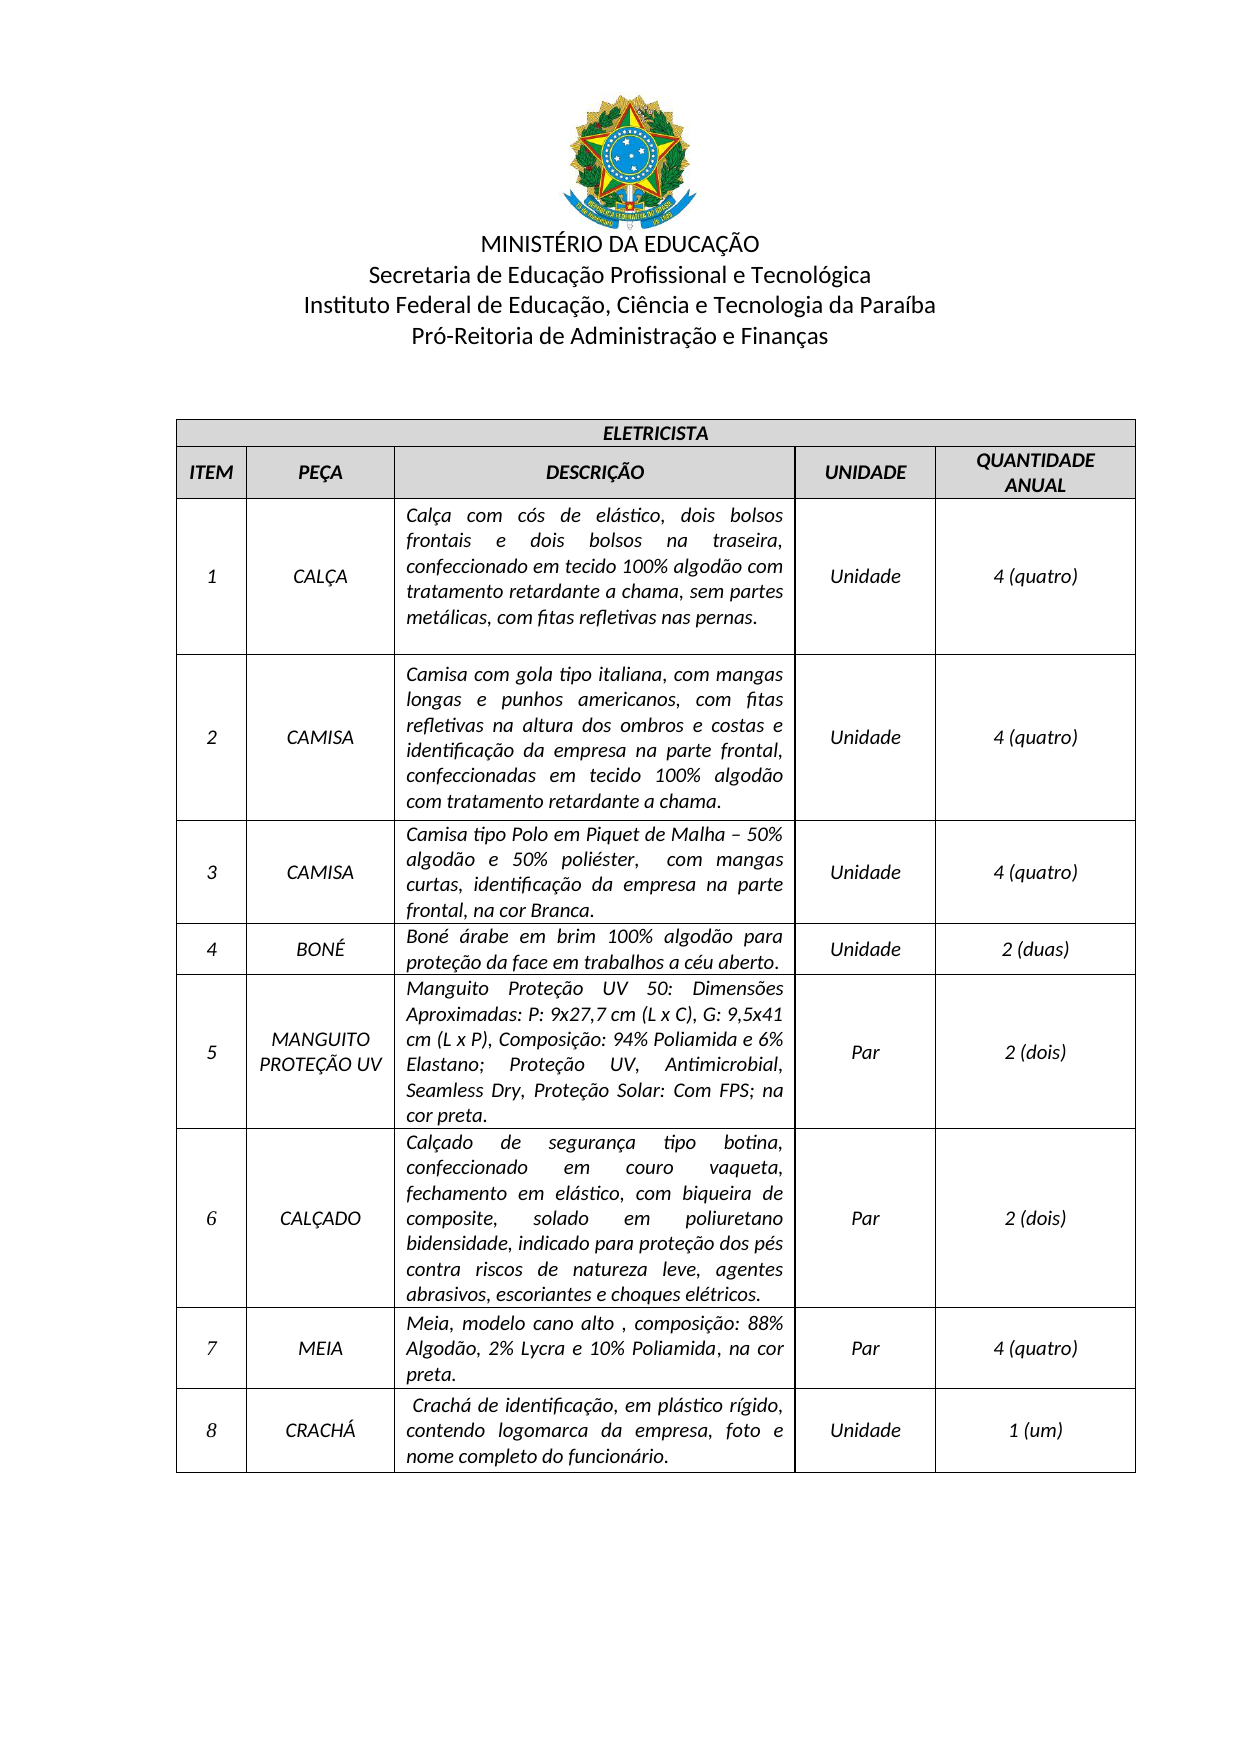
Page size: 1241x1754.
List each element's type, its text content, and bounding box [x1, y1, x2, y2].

table_cell Par [796, 1129, 935, 1307]
table_cell CAMISA [247, 821, 394, 922]
table_cell CALÇA [247, 499, 394, 654]
table_cell 1 [177, 499, 246, 654]
table_cell Unidade [796, 924, 935, 974]
table_cell 8 [177, 1389, 246, 1472]
table_cell QUANTIDADE ANUAL [936, 447, 1135, 498]
table_cell Unidade [796, 1389, 935, 1472]
table_cell Camisa tipo Polo em Piquet de Malha – 50% algodão e 50% poliéster, com mangas curtas, identificação da empresa na parte frontal, na cor Branca. [395, 821, 794, 922]
table_cell Unidade [796, 821, 935, 922]
table_cell Par [796, 975, 935, 1128]
table_cell 6 [177, 1129, 246, 1307]
table_cell CRACHÁ [247, 1389, 394, 1472]
table_cell 1 (um) [936, 1389, 1135, 1472]
table_cell Par [796, 1308, 935, 1388]
picture [558, 92, 701, 233]
table_cell CALÇADO [247, 1129, 394, 1307]
table_cell 4 (quatro) [936, 1308, 1135, 1388]
table_cell PEÇA [247, 447, 394, 498]
table_cell Meia, modelo cano alto , composição: 88% Algodão, 2% Lycra e 10% Poliamida, na cor preta. [395, 1308, 794, 1388]
table_cell Manguito Proteção UV 50: Dimensões Aproximadas: P: 9x27,7 cm (L x C), G: 9,5x41 cm (L x P), Composição: 94% Poliamida e 6% Elastano; Proteção UV, Antimicrobial, Seamless Dry, Proteção Solar: Com FPS; na cor preta. [395, 975, 794, 1128]
table_cell CAMISA [247, 655, 394, 820]
table_cell ITEM [177, 447, 246, 498]
table_cell Calçado de segurança tipo botina, confeccionado em couro vaqueta, fechamento em elástico, com biqueira de composite, solado em poliuretano bidensidade, indicado para proteção dos pés contra riscos de natureza leve, agentes abrasivos, escoriantes e choques elétricos. [395, 1129, 794, 1307]
table_cell BONÉ [247, 924, 394, 974]
table_cell 4 [177, 924, 246, 974]
table_cell DESCRIÇÃO [395, 447, 794, 498]
table_cell 3 [177, 821, 246, 922]
table_cell Camisa com gola tipo italiana, com mangas longas e punhos americanos, com fitas refletivas na altura dos ombros e costas e identificação da empresa na parte frontal, confeccionadas em tecido 100% algodão com tratamento retardante a chama. [395, 655, 794, 820]
table_cell UNIDADE [796, 447, 935, 498]
table_cell 4 (quatro) [936, 655, 1135, 820]
table_cell Crachá de identiﬁcação, em plástico rígido, contendo logomarca da empresa, foto e nome completo do funcionário. [395, 1389, 794, 1472]
table_cell Boné árabe em brim 100% algodão para proteção da face em trabalhos a céu aberto. [395, 924, 794, 974]
table_cell 2 (dois) [936, 1129, 1135, 1307]
table_cell 7 [177, 1308, 246, 1388]
table_cell 2 [177, 655, 246, 820]
table_cell MANGUITO PROTEÇÃO UV [247, 975, 394, 1128]
table_cell Unidade [796, 655, 935, 820]
table_cell 4 (quatro) [936, 821, 1135, 922]
table_cell 2 (duas) [936, 924, 1135, 974]
table_cell Unidade [796, 499, 935, 654]
table_cell Calça com cós de elástico, dois bolsos frontais e dois bolsos na traseira, confeccionado em tecido 100% algodão com tratamento retardante a chama, sem partes metálicas, com fitas refletivas nas pernas. [395, 499, 794, 654]
table_cell MEIA [247, 1308, 394, 1388]
table_cell 4 (quatro) [936, 499, 1135, 654]
table_header ELETRICISTA [177, 420, 1135, 446]
table_cell 5 [177, 975, 246, 1128]
table_cell 2 (dois) [936, 975, 1135, 1128]
